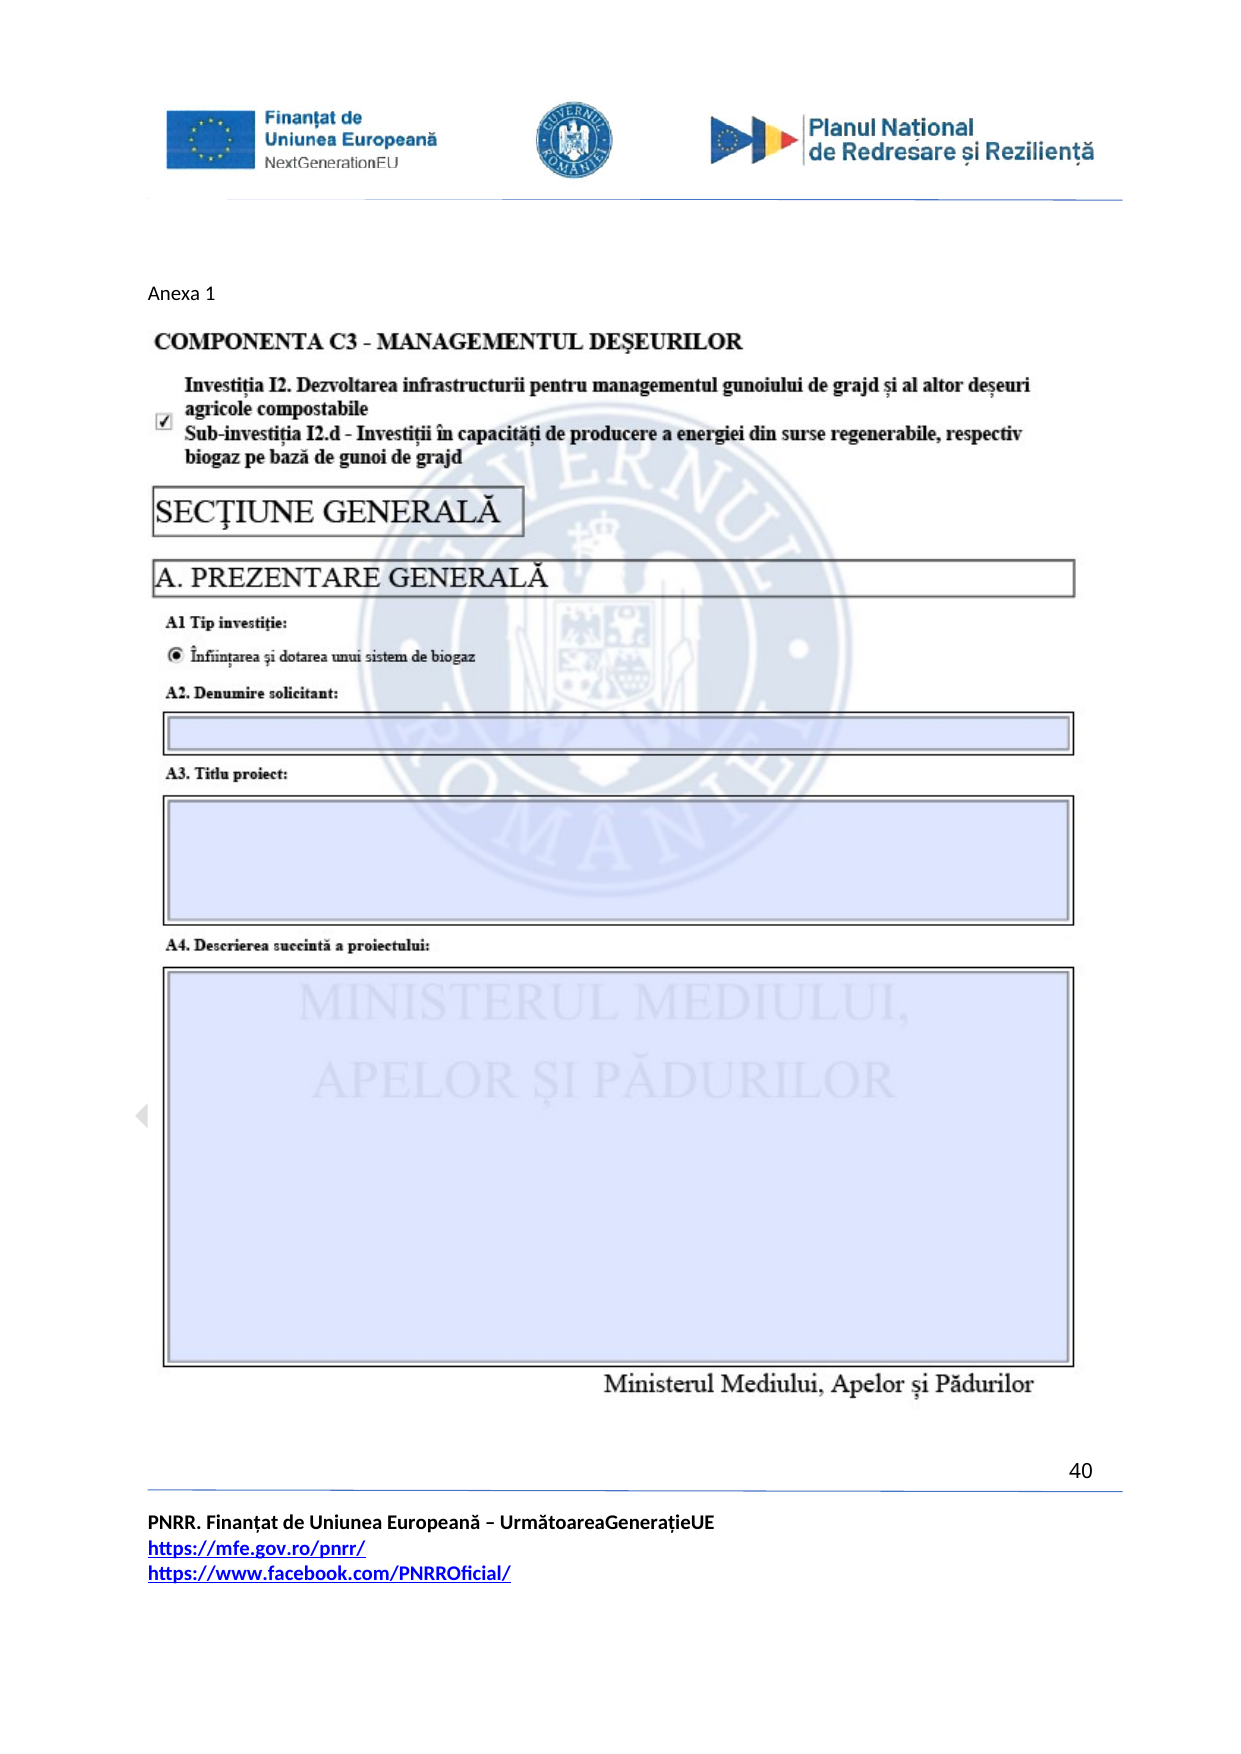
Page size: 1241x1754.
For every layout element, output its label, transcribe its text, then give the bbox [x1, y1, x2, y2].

picture [147, 73, 1123, 199]
picture [147, 307, 1092, 1451]
